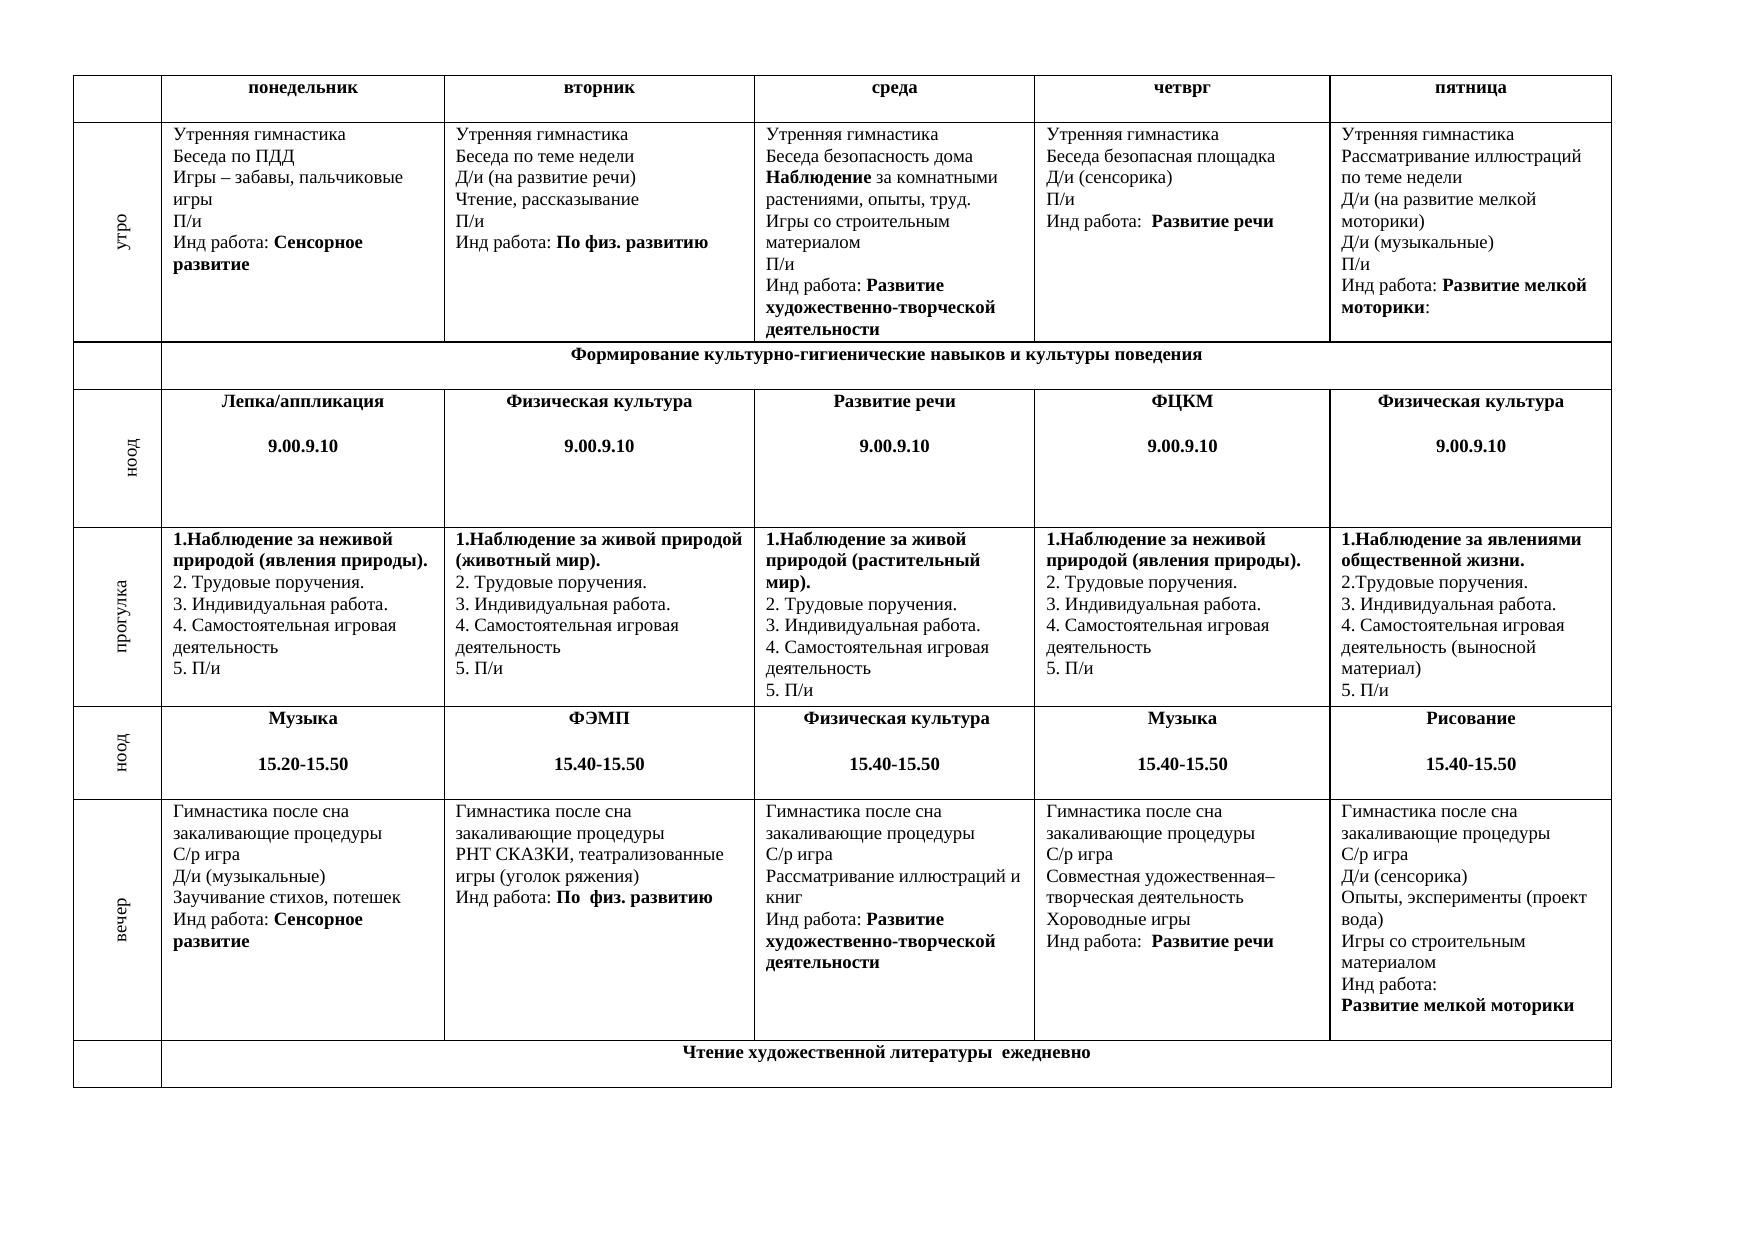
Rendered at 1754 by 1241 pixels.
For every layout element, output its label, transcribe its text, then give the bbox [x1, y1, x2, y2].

table_cell Лепка/аппликация 9.00.9.10 [162, 390, 444, 527]
table_cell 1.Наблюдение за живой природой (животный мир). 2. Трудовые поручения. 3. Индивидуальная работа. 4. Самостоятельная игровая деятельность 5. П/и [445, 528, 754, 706]
table_cell ФЦКМ 9.00.9.10 [1035, 390, 1329, 527]
table_cell Чтение художественной литературы ежедневно [162, 1041, 1611, 1087]
table_header [74, 76, 161, 122]
table_cell [74, 1041, 161, 1087]
table_cell 1.Наблюдение за явлениями общественной жизни. 2.Трудовые поручения. 3. Индивидуальная работа. 4. Самостоятельная игровая деятельность (выносной материал) 5. П/и [1331, 528, 1611, 706]
table_cell Гимнастика после сна закаливающие процедуры РНТ СКАЗКИ, театрализованные игры (уголок ряжения) Инд работа: По физ. развитию [445, 800, 754, 1040]
table_cell Формирование культурно-гигиенические навыков и культуры поведения [162, 343, 1611, 389]
table_cell Гимнастика после сна закаливающие процедуры С/р игра Д/и (музыкальные) Заучивание стихов, потешек Инд работа: Сенсорное развитие [162, 800, 444, 1040]
table_cell Утренняя гимнастика Беседа безопасность дома Наблюдение за комнатными растениями, опыты, труд. Игры со строительным материалом П/и Инд работа: Развитие художественно-творческой деятельности [755, 123, 1034, 341]
table_cell Гимнастика после сна закаливающие процедуры С/р игра Рассматривание иллюстраций и книг Инд работа: Развитие художественно-творческой деятельности [755, 800, 1034, 1040]
table_cell Утренняя гимнастика Рассматривание иллюстраций по теме недели Д/и (на развитие мелкой моторики) Д/и (музыкальные) П/и Инд работа: Развитие мелкой моторики: [1331, 123, 1611, 341]
table_cell Утренняя гимнастика Беседа по теме недели Д/и (на развитие речи) Чтение, рассказывание П/и Инд работа: По физ. развитию [445, 123, 754, 341]
table_cell Музыка 15.20-15.50 [162, 707, 444, 799]
table_header понедельник [162, 76, 444, 122]
table_cell Гимнастика после сна закаливающие процедуры С/р игра Совместная удожественная–творческая деятельность Хороводные игры Инд работа: Развитие речи [1035, 800, 1329, 1040]
table_cell 1.Наблюдение за неживой природой (явления природы). 2. Трудовые поручения. 3. Индивидуальная работа. 4. Самостоятельная игровая деятельность 5. П/и [1035, 528, 1329, 706]
table_header вторник [445, 76, 754, 122]
table_header пятница [1331, 76, 1611, 122]
table_cell Физическая культура 9.00.9.10 [1331, 390, 1611, 527]
table_cell ноод [74, 707, 161, 799]
table_header четврг [1035, 76, 1329, 122]
table_cell ФЭМП 15.40-15.50 [445, 707, 754, 799]
table_cell Развитие речи 9.00.9.10 [755, 390, 1034, 527]
table_cell 1.Наблюдение за неживой природой (явления природы). 2. Трудовые поручения. 3. Индивидуальная работа. 4. Самостоятельная игровая деятельность 5. П/и [162, 528, 444, 706]
table_cell Физическая культура 9.00.9.10 [445, 390, 754, 527]
table_cell утро [74, 123, 161, 341]
table_header среда [755, 76, 1034, 122]
table_cell прогулка [74, 528, 161, 706]
table_cell Утренняя гимнастика Беседа безопасная площадка Д/и (сенсорика) П/и Инд работа: Развитие речи [1035, 123, 1329, 341]
table_cell вечер [74, 800, 161, 1040]
table_cell Физическая культура 15.40-15.50 [755, 707, 1034, 799]
table_cell 1.Наблюдение за живой природой (растительный мир). 2. Трудовые поручения. 3. Индивидуальная работа. 4. Самостоятельная игровая деятельность 5. П/и [755, 528, 1034, 706]
table_cell Музыка 15.40-15.50 [1035, 707, 1329, 799]
table_cell ноод [74, 390, 161, 527]
table_cell Гимнастика после сна закаливающие процедуры С/р игра Д/и (сенсорика) Опыты, эксперименты (проект вода) Игры со строительным материалом Инд работа: Развитие мелкой моторики [1331, 800, 1611, 1040]
table_cell [74, 343, 161, 389]
table_cell Рисование 15.40-15.50 [1331, 707, 1611, 799]
table_cell Утренняя гимнастика Беседа по ПДД Игры – забавы, пальчиковые игры П/и Инд работа: Сенсорное развитие [162, 123, 444, 341]
